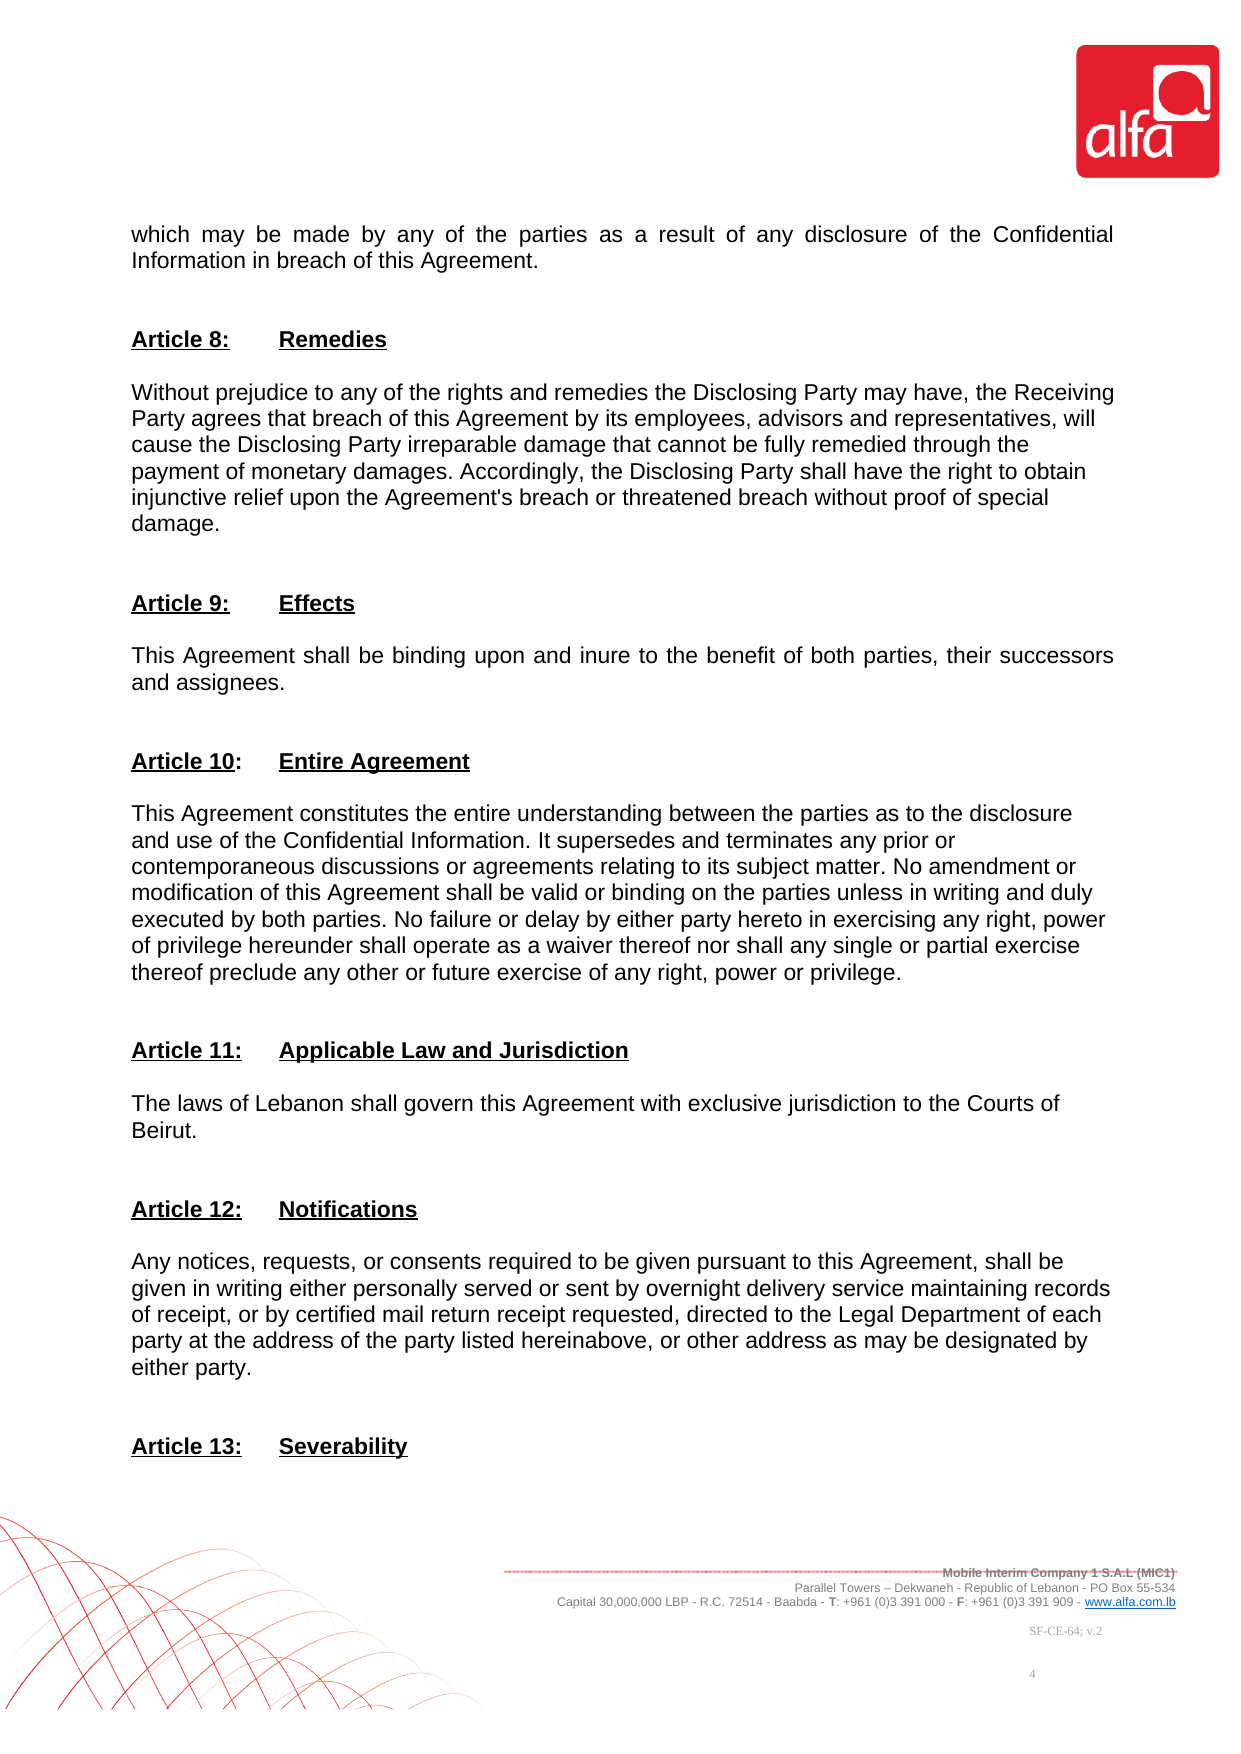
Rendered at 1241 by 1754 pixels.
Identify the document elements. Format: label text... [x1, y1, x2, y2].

text The laws of Lebanon shall govern this Agreement with exclusive jurisdiction to the Courts of Beirut. [131, 1090, 1116, 1143]
text This Agreement shall be binding upon and inure to the benefit of both parties, their successors and assignees. [131, 642, 1116, 695]
picture [0, 1489, 612, 1711]
text Article 11: Applicable Law and Jurisdiction [131, 1037, 1116, 1064]
text Article 9: Effects [131, 589, 1116, 616]
text Article 10: Entire Agreement [131, 748, 1116, 774]
text Article 12: Notifications [131, 1196, 1116, 1222]
text Article 13: Severability [131, 1433, 1116, 1459]
text Without prejudice to any of the rights and remedies the Disclosing Party may have, the Receiving Party agrees that breach of this Agreement by its employees, advisors and representatives, will cause the Disclosing Party irreparable damage that cannot be fully remedied through the payment of monetary damages. Accordingly, the Disclosing Party shall have the right to obtain injunctive relief upon the Agreement's breach or threatened breach without proof of special damage. [131, 379, 1116, 537]
text Any notices, requests, or consents required to be given pursuant to this Agreement, shall be given in writing either personally served or sent by overnight delivery service maintaining records of receipt, or by certified mail return receipt requested, directed to the Legal Department of each party at the address of the party listed hereinabove, or other address as may be designated by either party. [131, 1248, 1116, 1380]
picture [1076, 45, 1219, 178]
text This Agreement constitutes the entire understanding between the parties as to the disclosure and use of the Confidential Information. It supersedes and terminates any prior or contemporaneous discussions or agreements relating to its subject matter. No amendment or modification of this Agreement shall be valid or binding on the parties unless in writing and duly executed by both parties. No failure or delay by either party hereto in exercising any right, power of privilege hereunder shall operate as a waiver thereof nor shall any single or partial exercise thereof preclude any other or future exercise of any right, power or privilege. [131, 800, 1116, 985]
text Article 8: Remedies [131, 326, 1116, 352]
